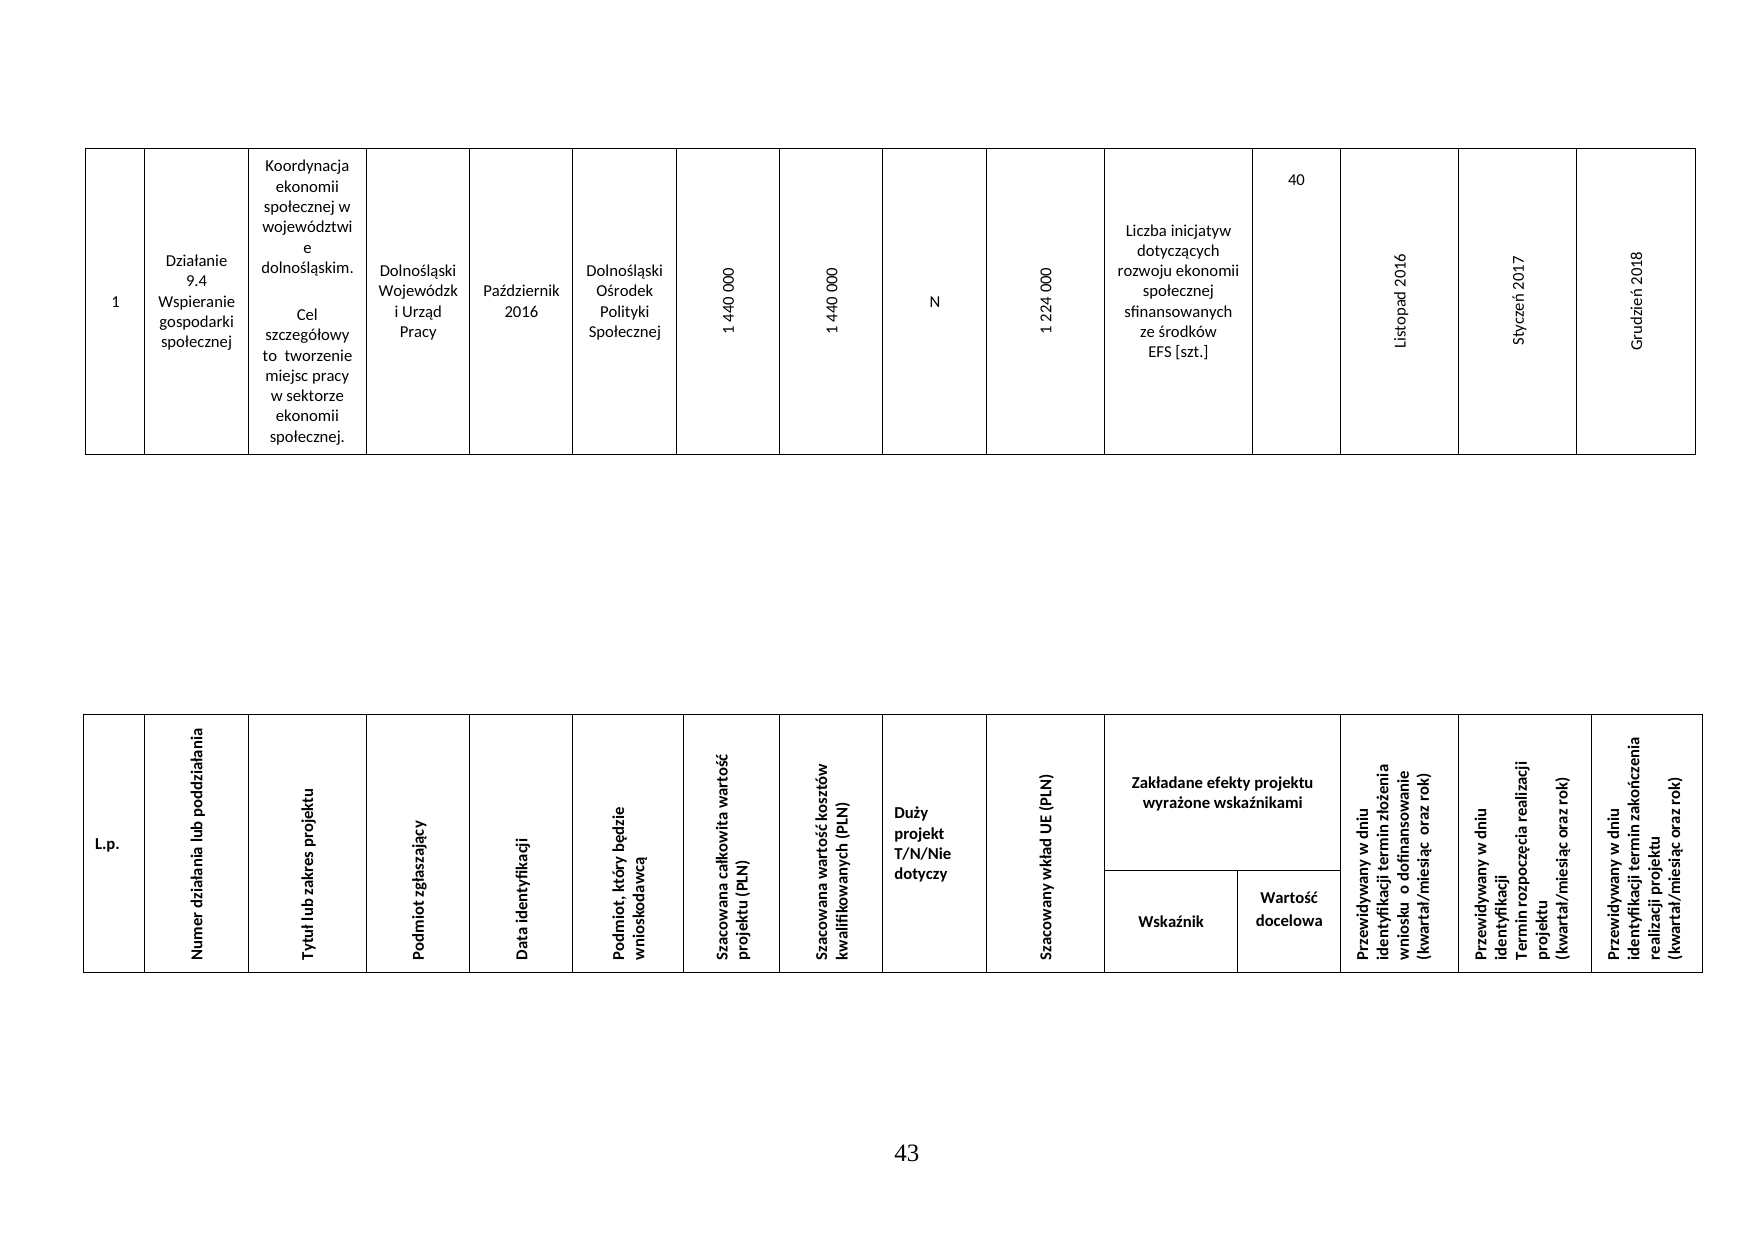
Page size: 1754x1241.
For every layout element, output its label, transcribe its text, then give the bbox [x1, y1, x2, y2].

table_cell Działanie 9.4 Wspieranie gospodarki społecznej [145, 149, 248, 453]
table_cell 1 440 000 [677, 149, 779, 453]
table_cell Koordynacja ekonomii społecznej w województwie dolnośląskim. Cel szczegółowy to tworzenie miejsc pracy w sektorze ekonomii społecznej. [249, 149, 366, 453]
table_header Szacowana całkowita wartość projektu (PLN) [684, 715, 779, 972]
table_header L.p. [84, 715, 144, 972]
table_cell 1 224 000 [987, 149, 1104, 453]
table_header Przewidywany w dniu identyfikacji termin zakończenia realizacji projektu (kwartał/miesiąc oraz rok) [1592, 715, 1702, 972]
table_cell Listopad 2016 [1341, 149, 1458, 453]
table_header Duży projekt T/N/Nie dotyczy [883, 715, 986, 972]
table_header Podmiot, który będzie wnioskodawcą [573, 715, 683, 972]
table_cell N [883, 149, 986, 453]
table_cell 1 [86, 149, 144, 453]
table_cell Wartość docelowa [1238, 871, 1340, 972]
table_cell Dolnośląski Wojewódzki Urząd Pracy [367, 149, 469, 453]
table_header Przewidywany w dniu identyfikacji Termin rozpoczęcia realizacji projektu (kwartał/miesiąc oraz rok) [1459, 715, 1591, 972]
table_header Tytuł lub zakres projektu [249, 715, 366, 972]
table_cell Styczeń 2017 [1459, 149, 1576, 453]
table_cell Dolnośląski Ośrodek Polityki Społecznej [573, 149, 676, 453]
table_cell 1 440 000 [780, 149, 882, 453]
table_header Przewidywany w dniu identyfikacji termin złożenia wniosku o dofinansowanie (kwartał/miesiąc oraz rok) [1341, 715, 1458, 972]
table_cell Liczba inicjatyw dotyczących rozwoju ekonomii społecznej sfinansowanych ze środków EFS [szt.] [1105, 149, 1252, 453]
table_cell Grudzień 2018 [1577, 149, 1695, 453]
table_cell Wskaźnik [1105, 871, 1237, 972]
table_header Data identyfikacji [470, 715, 572, 972]
table_header Podmiot zgłaszający [367, 715, 469, 972]
table_header Szacowana wartość kosztów kwalifikowanych (PLN) [780, 715, 882, 972]
table_header Szacowany wkład UE (PLN) [987, 715, 1104, 972]
table_cell 40 [1253, 149, 1340, 453]
table_header Zakładane efekty projektu wyrażone wskaźnikami [1105, 715, 1340, 870]
table_cell Październik 2016 [470, 149, 572, 453]
table_header Numer działania lub poddziałania [145, 715, 248, 972]
